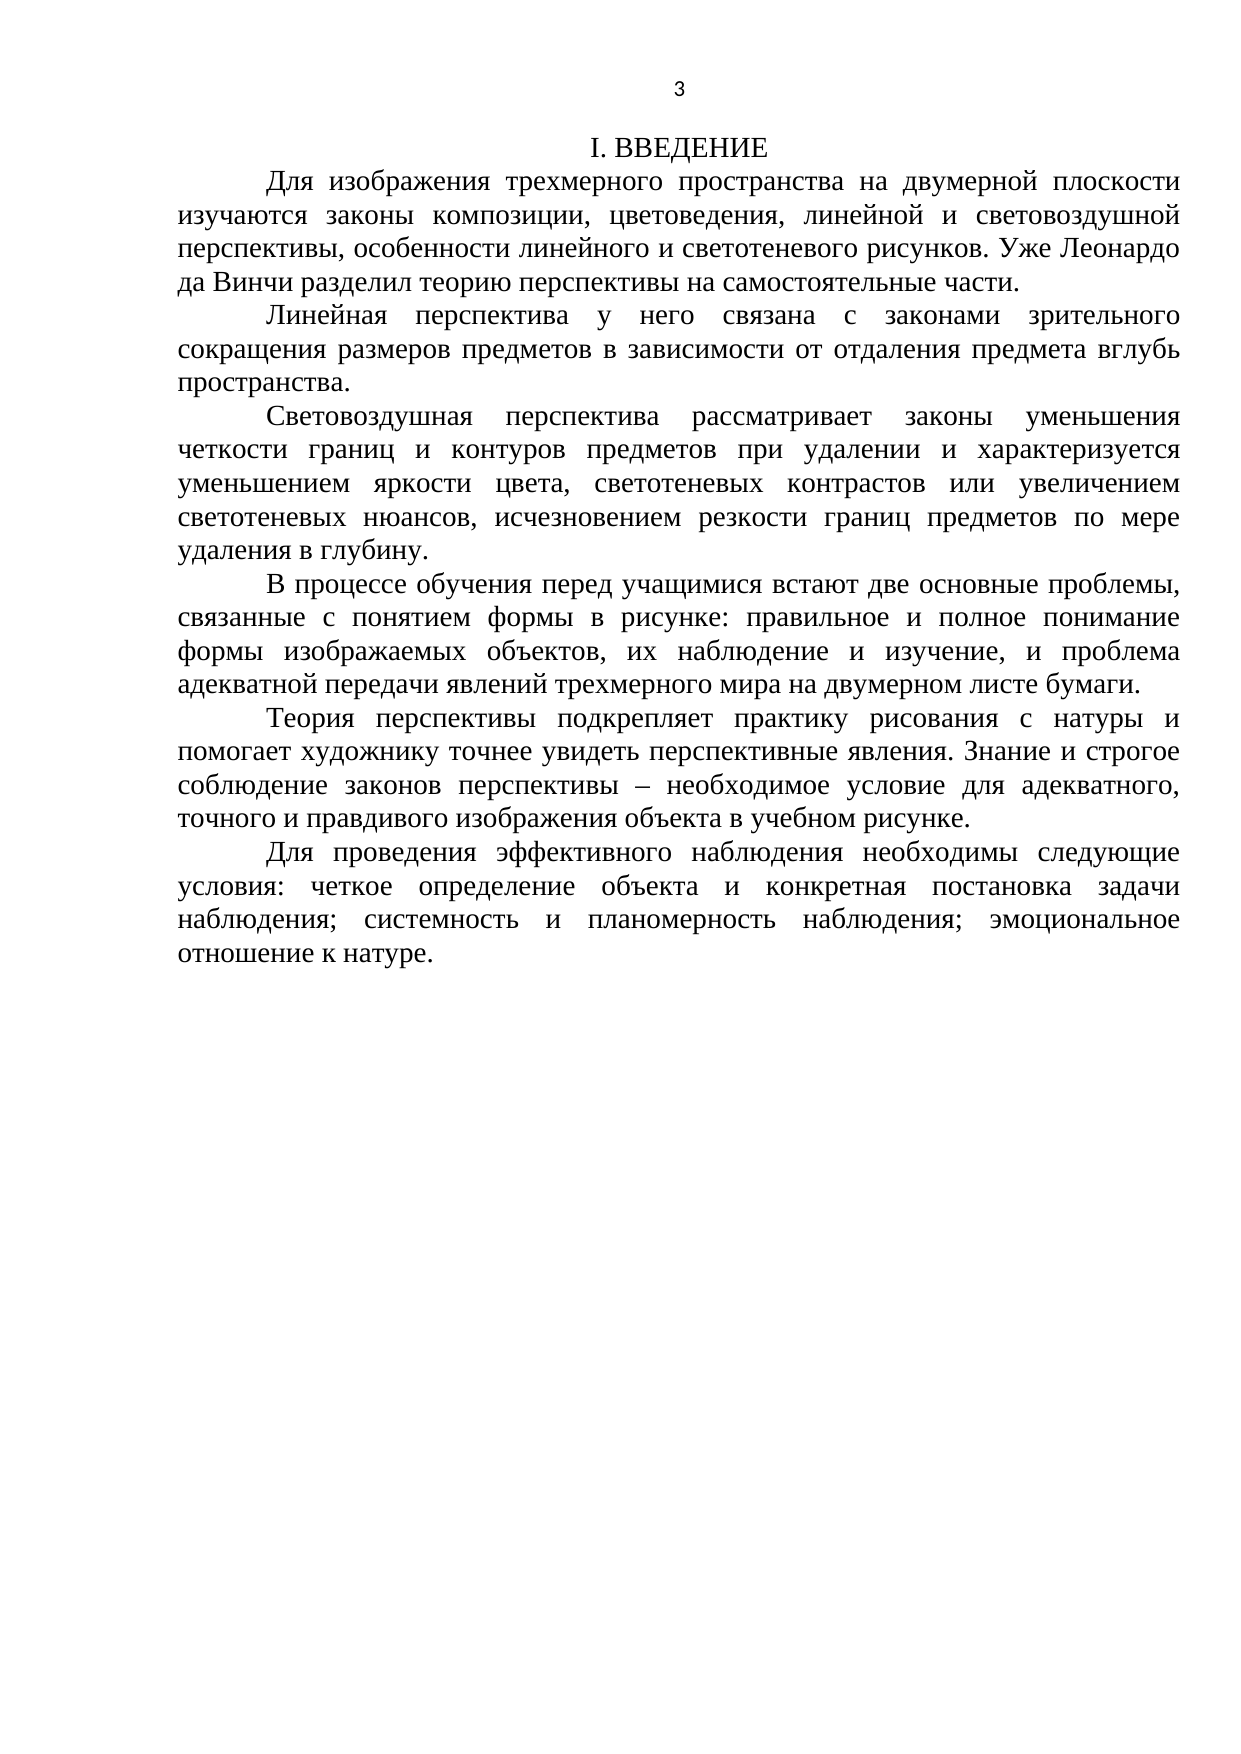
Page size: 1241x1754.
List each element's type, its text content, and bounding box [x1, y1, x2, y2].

text Световоздушная перспектива рассматривает законы уменьшения четкости границ и контуров предметов при удалении и характеризуется уменьшением яркости цвета, светотеневых контрастов или увеличением светотеневых нюансов, исчезновением резкости границ предметов по мере удаления в глубину. [177, 398, 1181, 566]
subtitle I. ВВЕДЕНИЕ [177, 130, 1181, 163]
text Линейная перспектива у него связана с законами зрительного сокращения размеров предметов в зависимости от отдаления предмета вглубь пространства. [177, 297, 1181, 398]
text Для изображения трехмерного пространства на двумерной плоскости изучаются законы композиции, цветоведения, линейной и световоздушной перспективы, особенности линейного и светотеневого рисунков. Уже Леонардо да Винчи разделил теорию перспективы на самостоятельные части. [177, 163, 1181, 297]
text В процессе обучения перед учащимися встают две основные проблемы, связанные с понятием формы в рисунке: правильное и полное понимание формы изображаемых объектов, их наблюдение и изучение, и проблема адекватной передачи явлений трехмерного мира на двумерном листе бумаги. [177, 566, 1181, 700]
text Для проведения эффективного наблюдения необходимы следующие условия: четкое определение объекта и конкретная постановка задачи наблюдения; системность и планомерность наблюдения; эмоциональное отношение к натуре. [177, 834, 1181, 968]
text Теория перспективы подкрепляет практику рисования с натуры и помогает художнику точнее увидеть перспективные явления. Знание и строгое соблюдение законов перспективы – необходимое условие для адекватного, точного и правдивого изображения объекта в учебном рисунке. [177, 700, 1181, 834]
